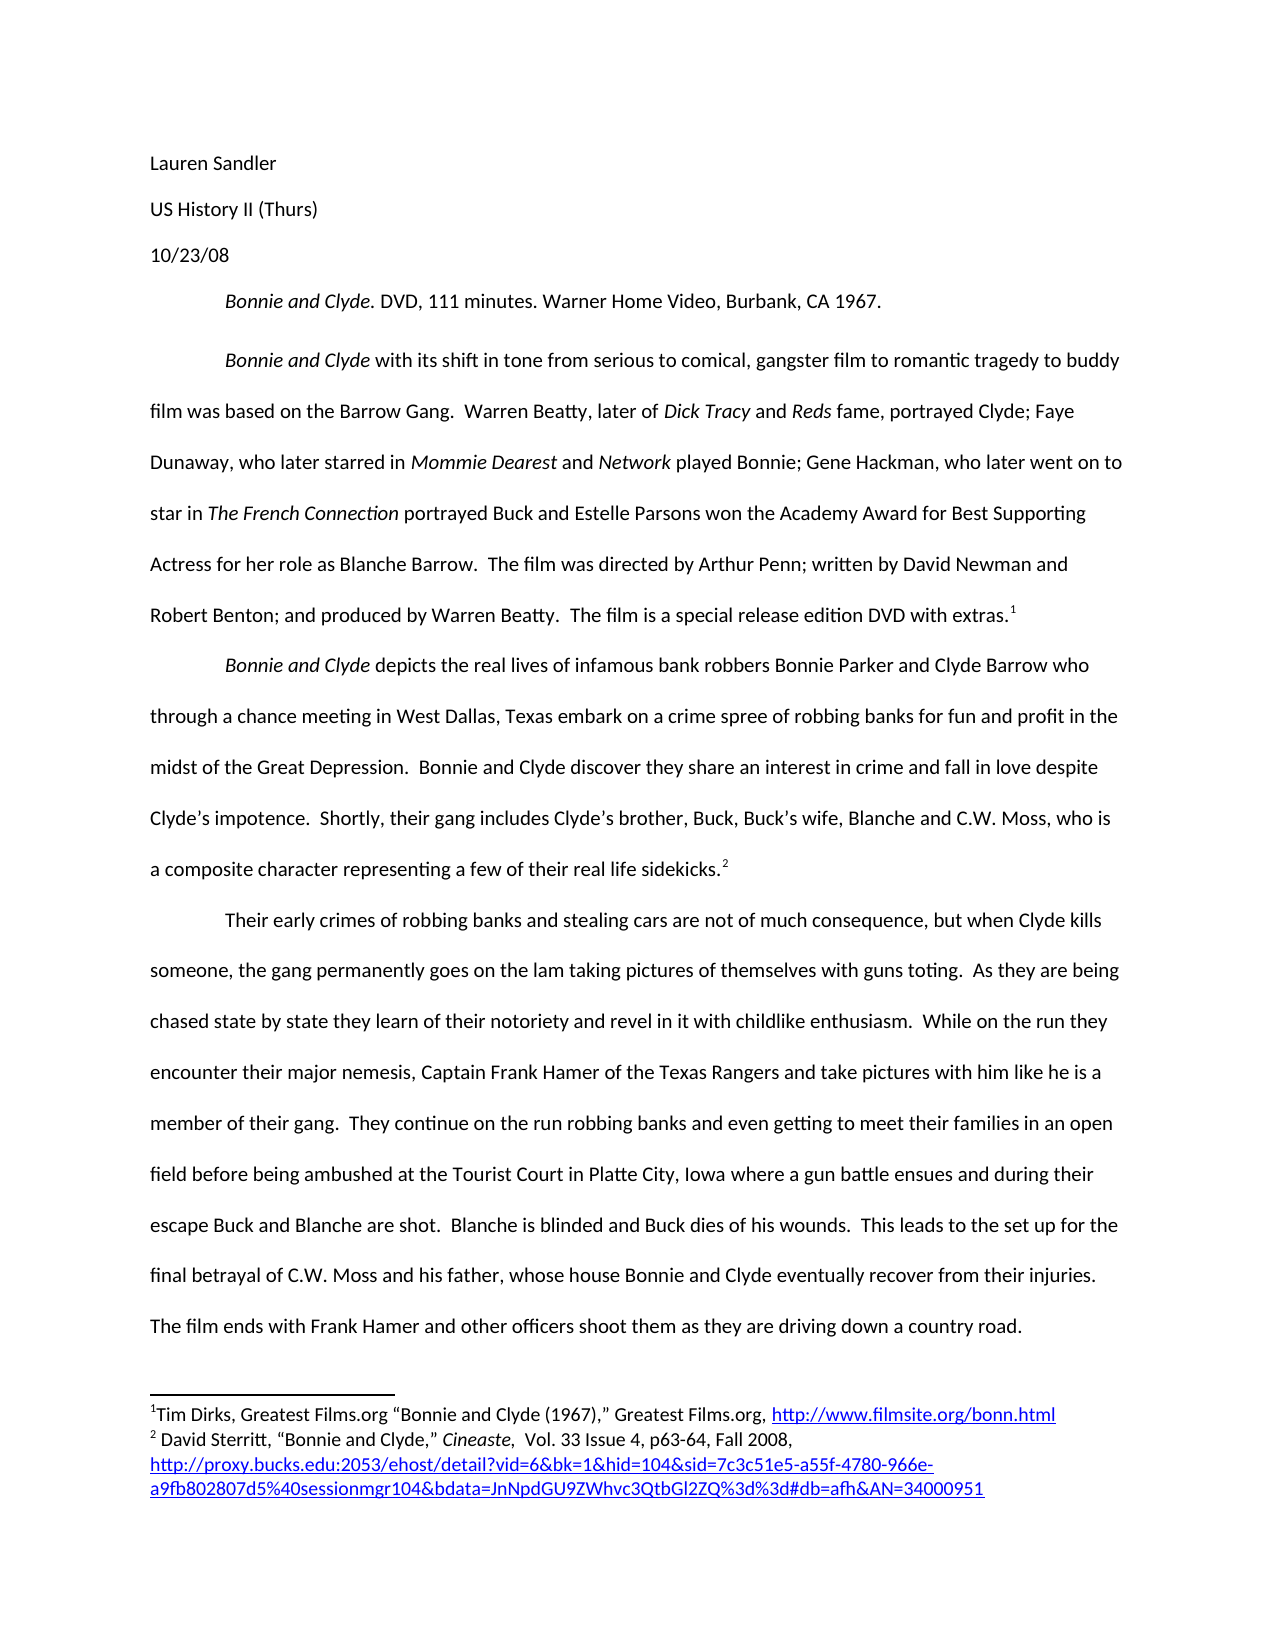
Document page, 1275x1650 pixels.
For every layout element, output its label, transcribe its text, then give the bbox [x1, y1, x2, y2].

text Bonnie and Clyde. DVD, 111 minutes. Warner Home Video, Burbank, CA 1967. [150, 289, 1125, 314]
text Lauren Sandler [150, 150, 1125, 175]
text Their early crimes of robbing banks and stealing cars are not of much consequence, but when Clyde kills someone, the gang permanently goes on the lam taking pictures of themselves with guns toting. As they are being chased state by state they learn of their notoriety and revel in it with childlike enthusiasm. While on the run they encounter their major nemesis, Captain Frank Hamer of the Texas Rangers and take pictures with him like he is a member of their gang. They continue on the run robbing banks and even getting to meet their families in an open field before being ambushed at the Tourist Court in Platte City, Iowa where a gun battle ensues and during their escape Buck and Blanche are shot. Blanche is blinded and Buck dies of his wounds. This leads to the set up for the final betrayal of C.W. Moss and his father, whose house Bonnie and Clyde eventually recover from their injuries. The film ends with Frank Hamer and other officers shoot them as they are driving down a country road. [150, 907, 1125, 1339]
text US History II (Thurs) [150, 196, 1125, 222]
text Bonnie and Clyde depicts the real lives of infamous bank robbers Bonnie Parker and Clyde Barrow who through a chance meeting in West Dallas, Texas embark on a crime spree of robbing banks for fun and profit in the midst of the Great Depression. Bonnie and Clyde discover they share an interest in crime and fall in love despite Clyde’s impotence. Shortly, their gang includes Clyde’s brother, Buck, Buck’s wife, Blanche and C.W. Moss, who is a composite character representing a few of their real life sidekicks. [150, 653, 1125, 881]
text 10/23/08 [150, 242, 1125, 268]
text Bonnie and Clyde with its shift in tone from serious to comical, gangster film to romantic tragedy to buddy film was based on the Barrow Gang. Warren Beatty, later of Dick Tracy and Reds fame, portrayed Clyde; Faye Dunaway, who later starred in Mommie Dearest and Network played Bonnie; Gene Hackman, who later went on to star in The French Connection portrayed Buck and Estelle Parsons won the Academy Award for Best Supporting Actress for her role as Blanche Barrow. The film was directed by Arthur Penn; written by David Newman and Robert Benton; and produced by Warren Beatty. The film is a special release edition DVD with extras. [150, 348, 1125, 627]
